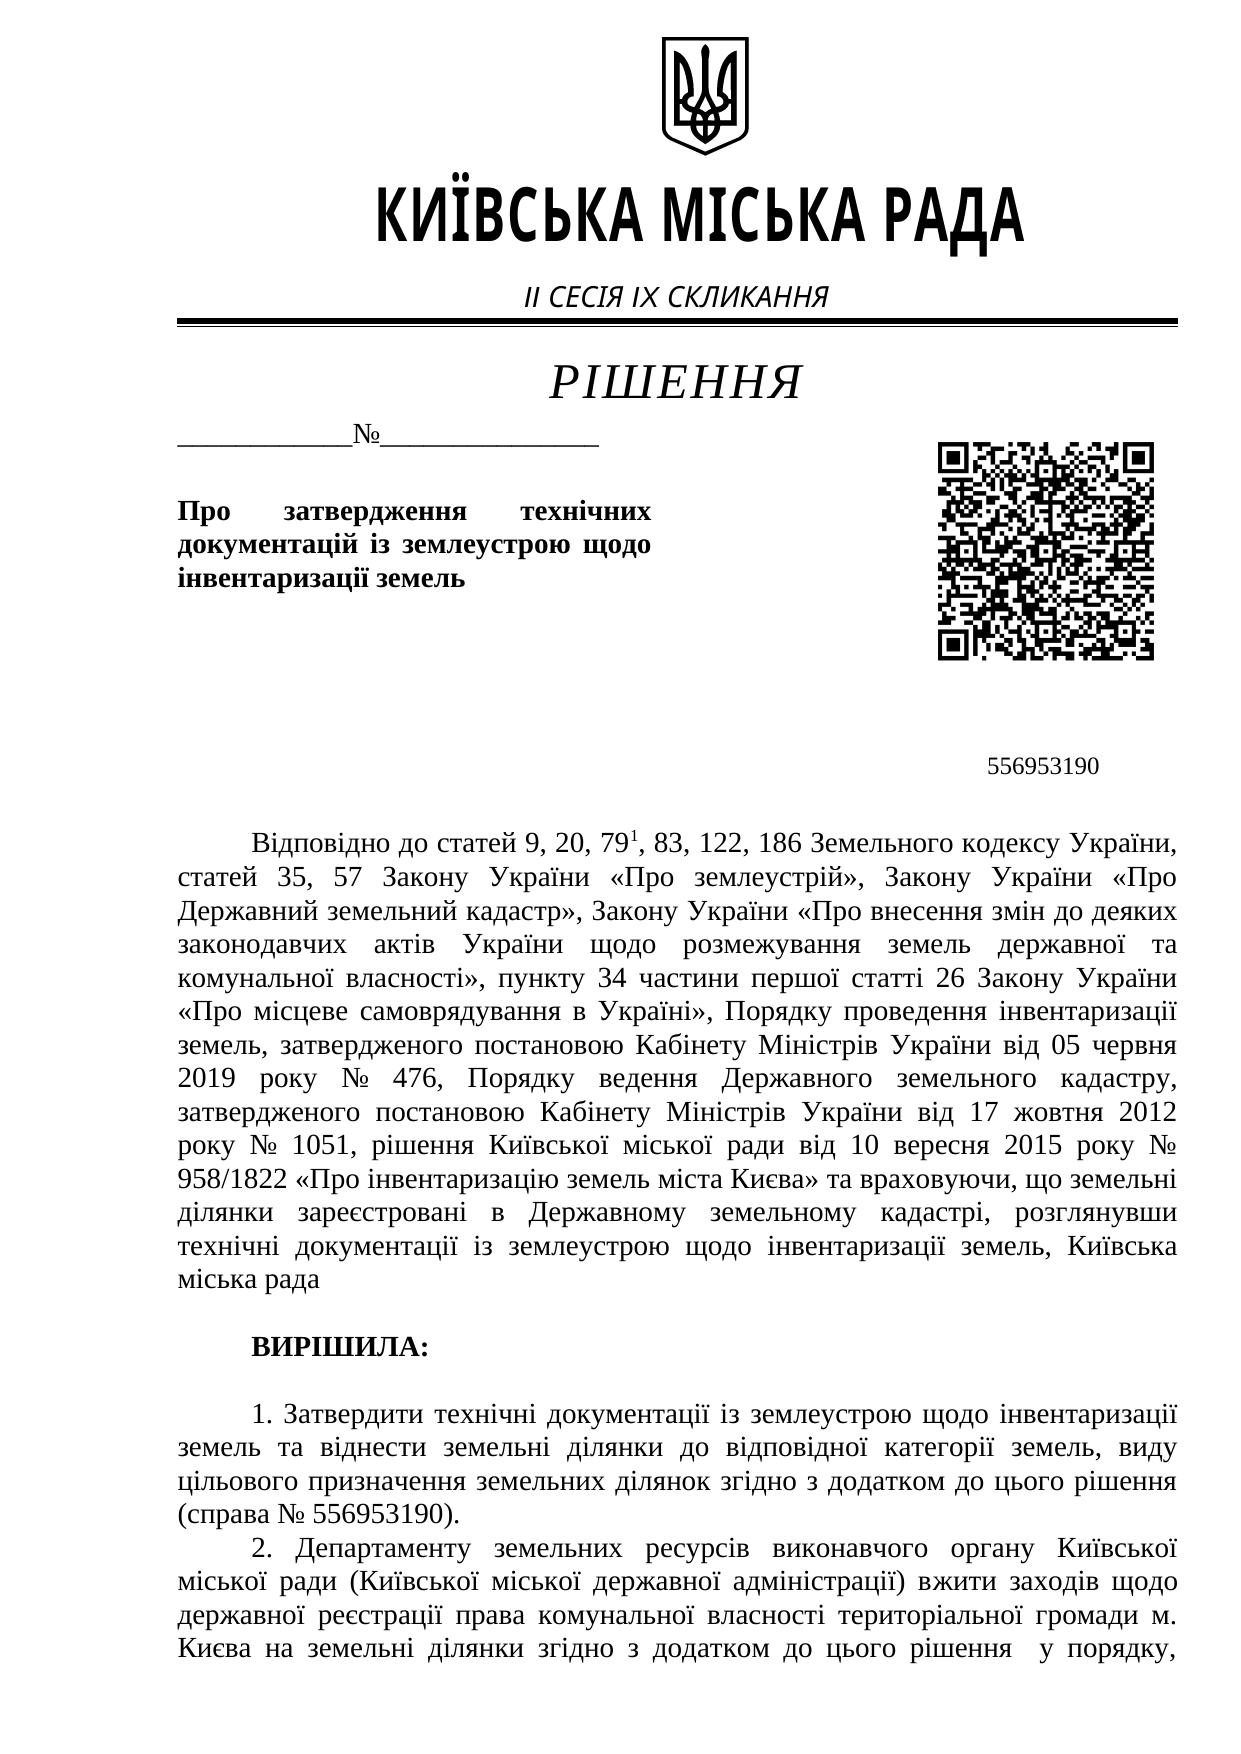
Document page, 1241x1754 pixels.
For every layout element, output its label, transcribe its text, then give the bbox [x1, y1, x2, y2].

table_header Про затвердження технічних документацій із землеустрою щодо інвентаризації земель [166, 493, 663, 617]
text Відповідно до статей 9, 20, 791, 83, 122, 186 Земельного кодексу України, статей 35, 57 Закону України «Про землеустрій», Закону України «Про Державний земельний кадастр», Закону України «Про внесення змін до деяких законодавчих актів України щодо розмежування земель державної та комунальної власності», пункту 34 частини першої статті 26 Закону України «Про місцеве самоврядування в Україні», Порядку проведення інвентаризації земель, затвердженого постановою Кабінету Міністрів України від 05 червня 2019 року № 476, Порядку ведення Державного земельного кадастру, затвердженого постановою Кабінету Міністрів України від 17 жовтня 2012 року № 1051, рішення Київської міської ради від 10 вересня 2015 року № 958/1822 «Про інвентаризацію земель міста Києва» та враховуючи, що земельні ділянки зареєстровані в Державному земельному кадастрі, розглянувши технічні документації із землеустрою щодо інвентаризації земель, Київська міська рада [177, 826, 1178, 1295]
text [177, 1530, 1178, 1664]
text 1. Затвердити технічні документації із землеустрою щодо інвентаризації земель та віднести земельні ділянки до відповідної категорії земель, виду цільового призначення земельних ділянок згідно з додатком до цього рішення (справа № 556953190). [177, 1396, 1178, 1530]
picture [920, 449, 1171, 678]
subtitle II сесія IX скликання [177, 276, 1178, 318]
text ВИРІШИЛА: [177, 1329, 1178, 1362]
picture [660, 37, 751, 157]
subtitle РІШЕННЯ [177, 352, 1178, 410]
text ____________№_______________ [177, 416, 1178, 449]
text КИЇВСЬКА МІСЬКА РАДА [222, 161, 1178, 264]
